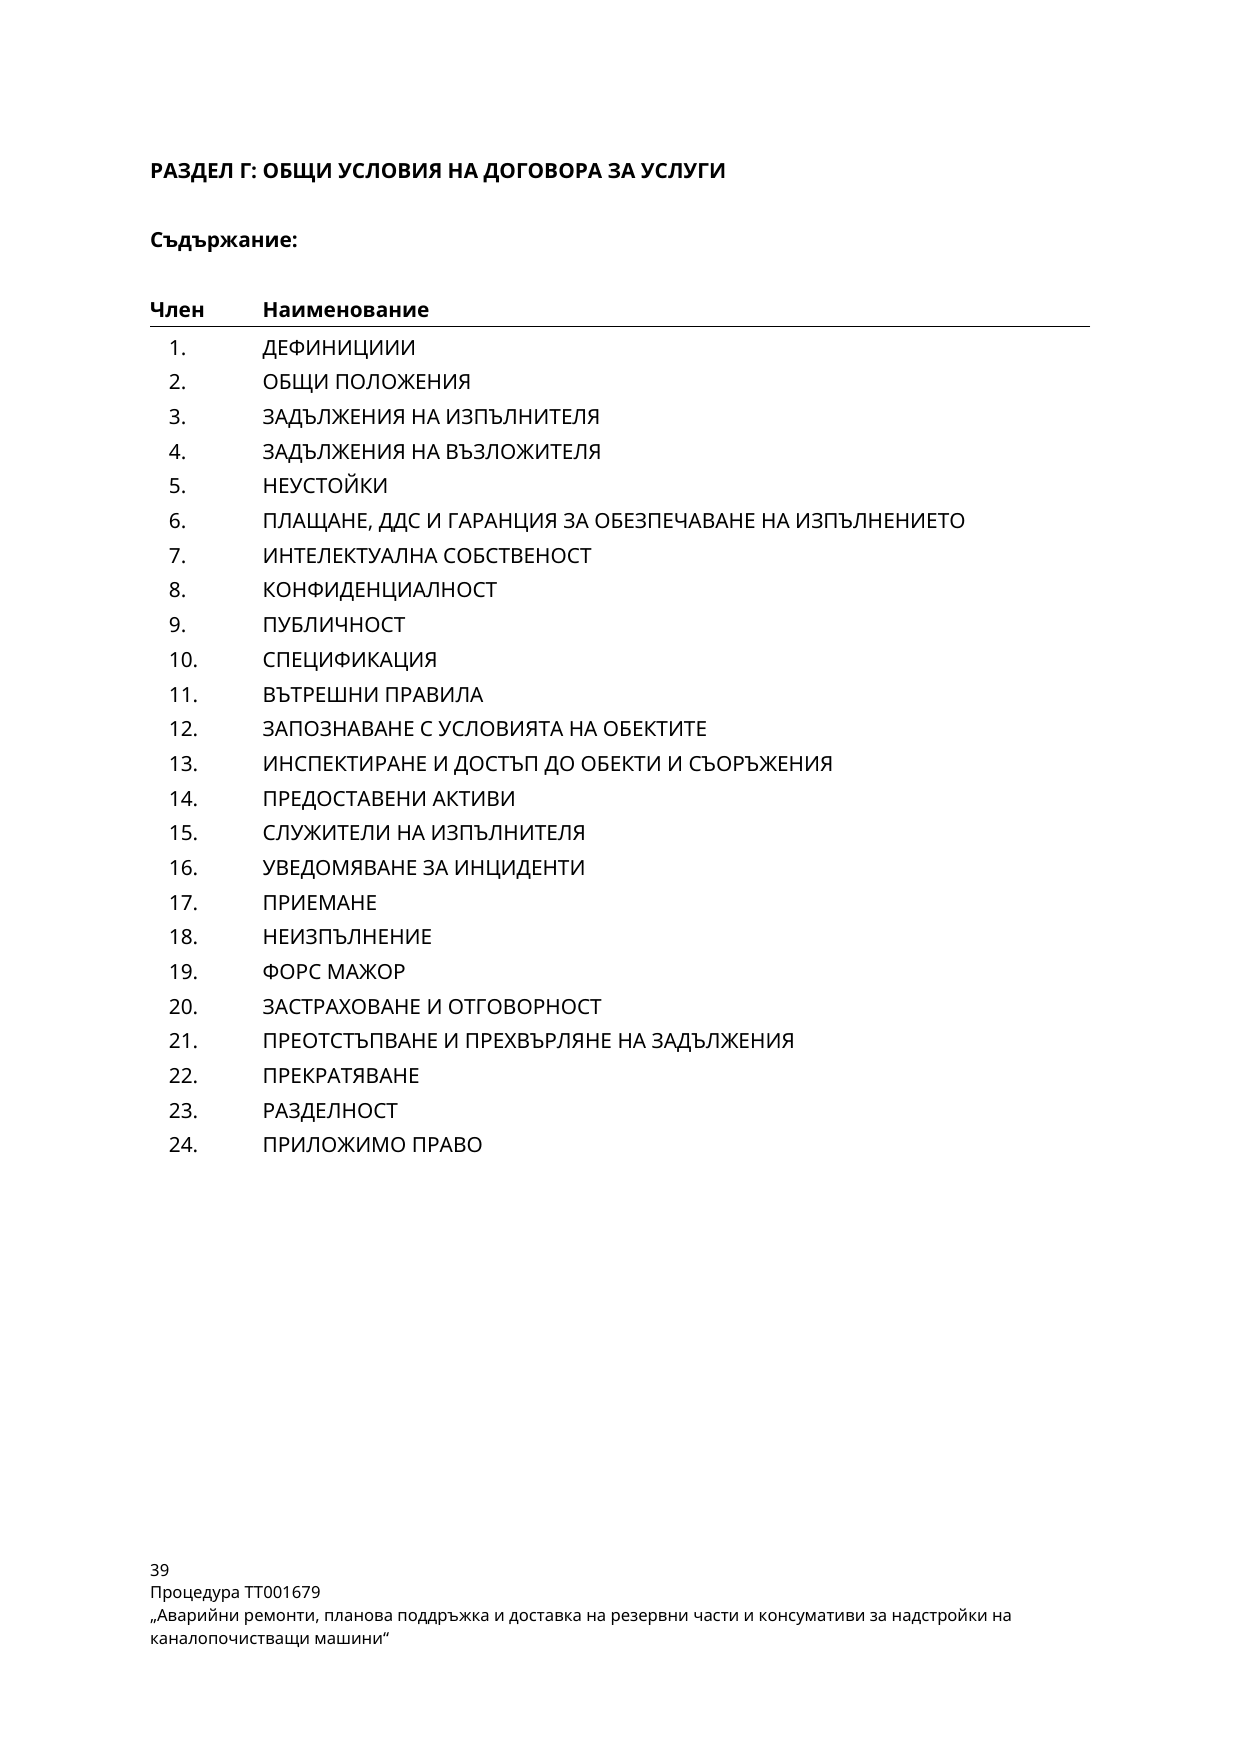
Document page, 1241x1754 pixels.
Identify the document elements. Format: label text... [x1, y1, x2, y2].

list РАЗДЕЛНОСТ [169, 1096, 1090, 1124]
list ЗАСТРАХОВАНЕ И ОТГОВОРНОСТ [169, 992, 1090, 1020]
text Съдържание: [150, 226, 1090, 254]
list ВЪТРЕШНИ ПРАВИЛА [169, 680, 1090, 708]
list ФОРС МАЖОР [169, 957, 1090, 986]
list ЗАДЪЛЖЕНИЯ НА ВЪЗЛОЖИТЕЛЯ [169, 437, 1090, 465]
list СЛУЖИТЕЛИ НА ИЗПЪЛНИТЕЛЯ [169, 818, 1090, 847]
list ПРИЛОЖИМО ПРАВО [169, 1131, 1090, 1159]
list ПРЕОТСТЪПВАНЕ И ПРЕХВЪРЛЯНЕ НА ЗАДЪЛЖЕНИЯ [169, 1027, 1090, 1055]
list НЕИЗПЪЛНЕНИЕ [169, 922, 1090, 951]
list ДЕФИНИЦИИИ [169, 333, 1090, 361]
text Член Наименование [150, 295, 1090, 326]
list ПРИЕМАНЕ [169, 888, 1090, 916]
list ОБЩИ ПОЛОЖЕНИЯ [169, 367, 1090, 396]
list ПРЕКРАТЯВАНЕ [169, 1061, 1090, 1090]
list ИНТЕЛЕКТУАЛНА СОБСТВЕНОСТ [169, 541, 1090, 569]
list НЕУСТОЙКИ [169, 472, 1090, 500]
list ИНСПЕКТИРАНЕ И ДОСТЪП ДО ОБЕКТИ И СЪОРЪЖЕНИЯ [169, 749, 1090, 777]
list ЗАПОЗНАВАНЕ С УСЛОВИЯТА НА ОБЕКТИТЕ [169, 714, 1090, 743]
text РАЗДЕЛ Г: ОБЩИ УСЛОВИЯ НА ДОГОВОРА ЗА УСЛУГИ [150, 156, 1090, 185]
list ПРЕДОСТАВЕНИ АКТИВИ [169, 784, 1090, 812]
list УВЕДОМЯВАНЕ ЗА ИНЦИДЕНТИ [169, 853, 1090, 882]
list ПУБЛИЧНОСТ [169, 610, 1090, 639]
list ЗАДЪЛЖЕНИЯ НА ИЗПЪЛНИТЕЛЯ [169, 402, 1090, 431]
list КОНФИДЕНЦИАЛНОСТ [169, 576, 1090, 604]
list СПЕЦИФИКАЦИЯ [169, 645, 1090, 673]
list ПЛАЩАНЕ, ДДС И ГАРАНЦИЯ ЗА ОБЕЗПЕЧАВАНЕ НА ИЗПЪЛНЕНИЕТО [169, 506, 1090, 535]
